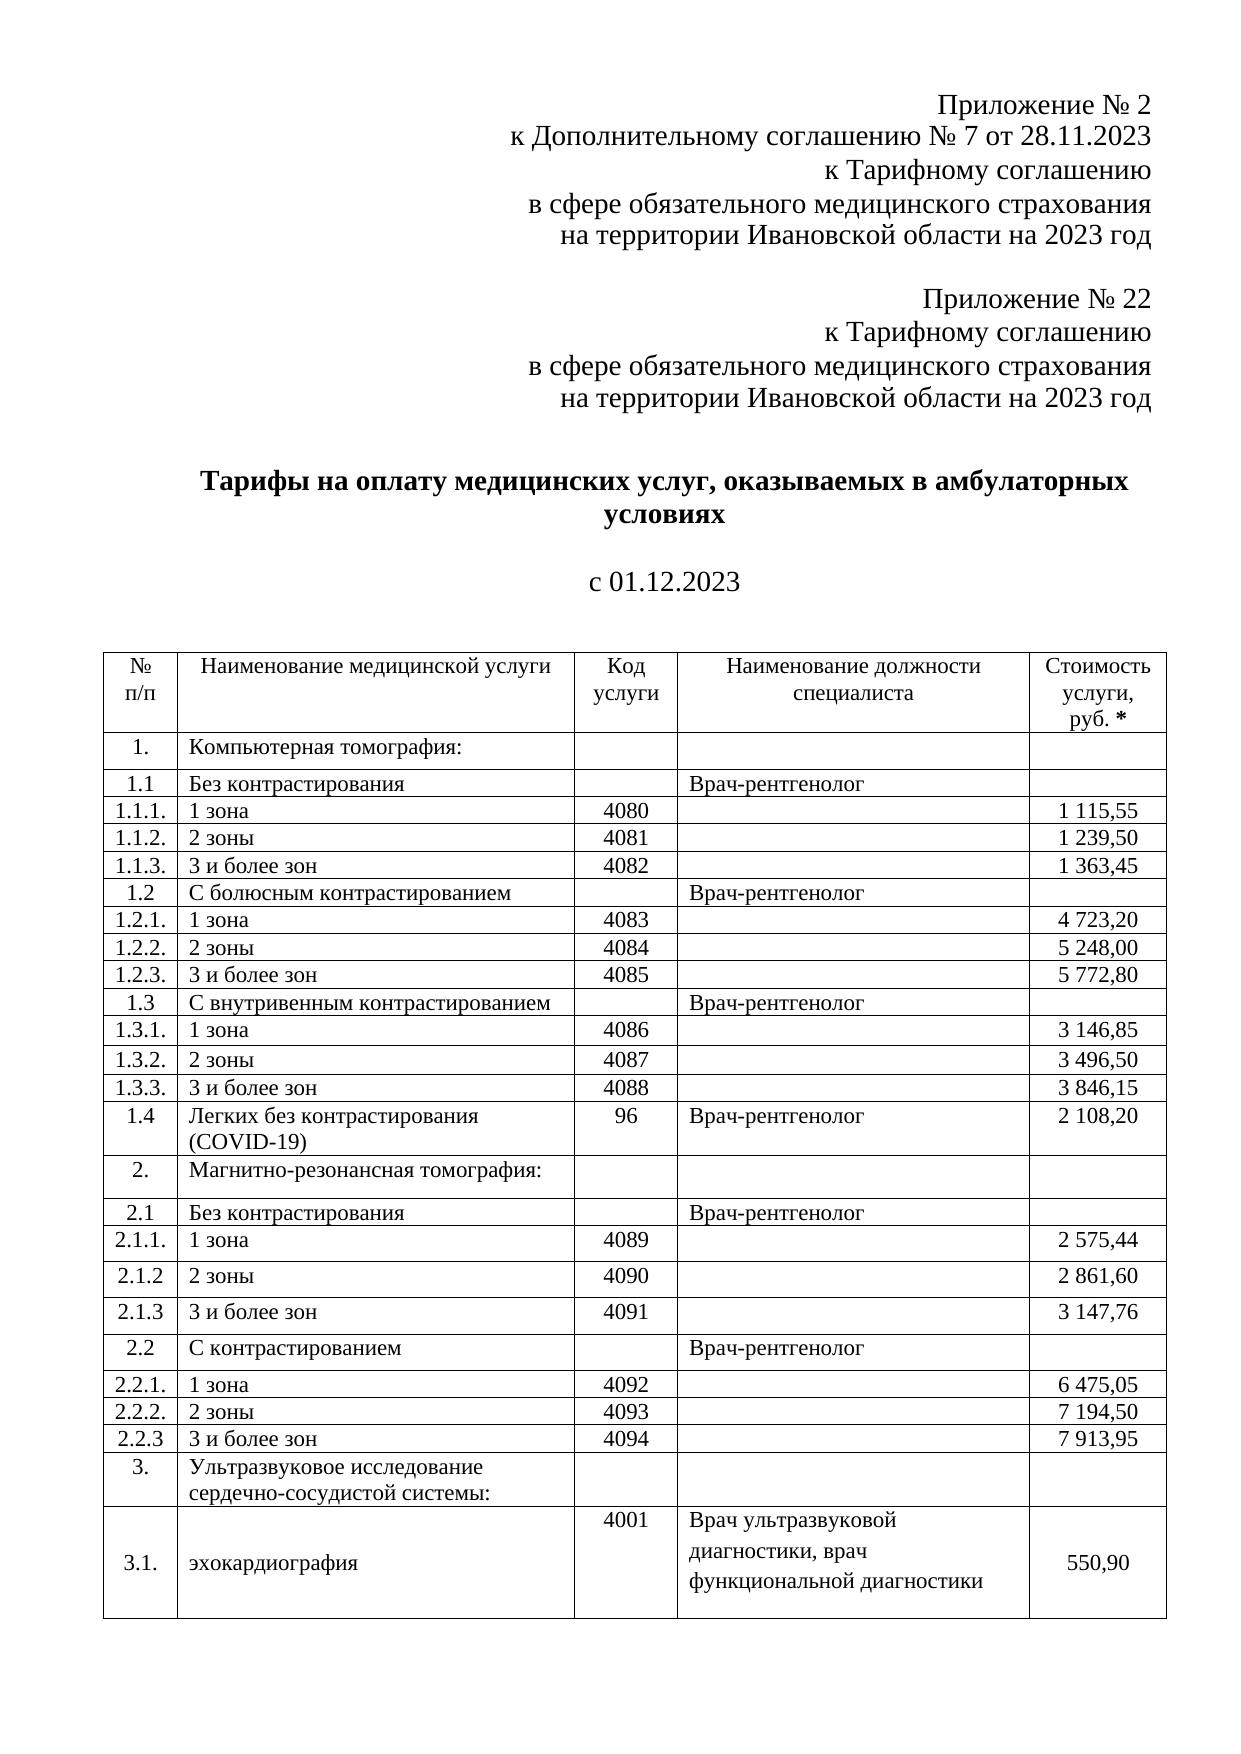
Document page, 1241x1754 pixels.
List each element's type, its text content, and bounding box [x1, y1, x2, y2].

table_cell 4 723,20 [1030, 907, 1166, 933]
title Тарифы на оплату медицинских услуг, оказываемых в амбулаторных условиях [177, 463, 1152, 530]
table_cell С контрастированием [178, 1335, 574, 1369]
table_cell 2.1.2 [104, 1262, 177, 1297]
table_cell 1.4 [104, 1102, 177, 1155]
table_cell [575, 1199, 677, 1225]
table_header № п/п [104, 653, 177, 732]
table_cell [1030, 770, 1166, 796]
table_cell С болюсным контрастированием [178, 879, 574, 906]
table_cell 2. [104, 1156, 177, 1198]
table_cell 1 зона [178, 1016, 574, 1045]
table_cell [678, 852, 1029, 878]
table_cell эхокардиография [178, 1507, 574, 1618]
table_cell Магнитно-резонансная томография: [178, 1156, 574, 1198]
table_cell [678, 1425, 1029, 1452]
table_cell 1 зона [178, 1226, 574, 1261]
table_cell 1 зона [178, 797, 574, 823]
table_cell 2 575,44 [1030, 1226, 1166, 1261]
table_cell 3 и более зон [178, 1298, 574, 1333]
table_cell 4086 [575, 1016, 677, 1045]
table_cell [575, 733, 677, 768]
table_cell Легких без контрастирования (COVID-19) [178, 1102, 574, 1155]
table_cell 1.1.2. [104, 824, 177, 851]
table_cell [1030, 1199, 1166, 1225]
table_cell 7 194,50 [1030, 1398, 1166, 1424]
table_cell 550,90 [1030, 1507, 1166, 1618]
table_cell [575, 1156, 677, 1198]
table_cell [1030, 1453, 1166, 1506]
table_cell 4089 [575, 1226, 677, 1261]
table_cell 1 363,45 [1030, 852, 1166, 878]
table_cell [575, 879, 677, 906]
table_header Наименование должности специалиста [678, 653, 1029, 732]
table_cell [575, 770, 677, 796]
table_cell [678, 1226, 1029, 1261]
table_cell 2 зоны [178, 1046, 574, 1073]
table_cell Без контрастирования [178, 770, 574, 796]
table_cell 2.1.3 [104, 1298, 177, 1333]
table_cell 1.1 [104, 770, 177, 796]
text на территории Ивановской области на 2023 год [177, 219, 1152, 251]
table_cell 5 248,00 [1030, 934, 1166, 960]
table_cell Врач-рентгенолог [678, 1199, 1029, 1225]
table_cell Компьютерная томография: [178, 733, 574, 768]
table_cell 3.1. [104, 1507, 177, 1618]
table_cell 4092 [575, 1371, 677, 1397]
table_cell [1030, 1156, 1166, 1198]
text к Тарифному соглашению [177, 152, 1152, 186]
table_cell [678, 961, 1029, 988]
table_cell 3 и более зон [178, 852, 574, 878]
table_cell 3 и более зон [178, 1075, 574, 1101]
table_cell 2.1 [104, 1199, 177, 1225]
table_cell 1.2.3. [104, 961, 177, 988]
table_cell [1030, 733, 1166, 768]
table_cell Врач-рентгенолог [678, 770, 1029, 796]
table_cell 1 239,50 [1030, 824, 1166, 851]
table_header Стоимость услуги, руб. * [1030, 653, 1166, 732]
table_cell 4081 [575, 824, 677, 851]
table_cell [678, 1371, 1029, 1397]
table_cell [678, 1046, 1029, 1073]
table_cell 1.2.2. [104, 934, 177, 960]
table_cell 2 зоны [178, 934, 574, 960]
table_cell [678, 1075, 1029, 1101]
table_cell 4080 [575, 797, 677, 823]
table_cell 5 772,80 [1030, 961, 1166, 988]
table_cell 1 зона [178, 907, 574, 933]
table_cell Без контрастирования [178, 1199, 574, 1225]
table_cell 3 846,15 [1030, 1075, 1166, 1101]
table_cell 4084 [575, 934, 677, 960]
table_cell 2.2.1. [104, 1371, 177, 1397]
table_cell 3 146,85 [1030, 1016, 1166, 1045]
table_cell [575, 1335, 677, 1369]
table_header Наименование медицинской услуги [178, 653, 574, 732]
table_cell [1030, 989, 1166, 1015]
table_cell 4085 [575, 961, 677, 988]
table_cell 3 496,50 [1030, 1046, 1166, 1073]
table_cell 1.2 [104, 879, 177, 906]
table_cell Врач-рентгенолог [678, 989, 1029, 1015]
text к Дополнительному соглашению № 7 от 28.11.2023 [177, 120, 1152, 152]
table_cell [678, 1507, 1029, 1618]
table_cell [678, 1398, 1029, 1424]
title с 01.12.2023 [177, 564, 1152, 597]
table_cell 2 зоны [178, 824, 574, 851]
table_cell 4093 [575, 1398, 677, 1424]
table_cell Врач-рентгенолог [678, 1102, 1029, 1155]
table_cell [1030, 1335, 1166, 1369]
table_cell [678, 824, 1029, 851]
table_cell Врач-рентгенолог [678, 879, 1029, 906]
table_cell [678, 1262, 1029, 1297]
text в сфере обязательного медицинского страхования [177, 186, 1152, 219]
table_cell [575, 989, 677, 1015]
table_cell 1 115,55 [1030, 797, 1166, 823]
text в сфере обязательного медицинского страхования [177, 348, 1152, 382]
table_cell 4001 [575, 1507, 677, 1618]
table_cell 1.3.3. [104, 1075, 177, 1101]
table_cell 4088 [575, 1075, 677, 1101]
table_cell 96 [575, 1102, 677, 1155]
table_cell 1.3 [104, 989, 177, 1015]
table_cell 4082 [575, 852, 677, 878]
table_cell 2.2 [104, 1335, 177, 1369]
text Приложение № 2 [177, 89, 1152, 120]
table_cell 4087 [575, 1046, 677, 1073]
table_cell [1030, 879, 1166, 906]
table_cell [678, 934, 1029, 960]
table_cell 1 зона [178, 1371, 574, 1397]
table_cell 3. [104, 1453, 177, 1506]
table_cell [678, 1298, 1029, 1333]
table_cell 2 зоны [178, 1398, 574, 1424]
table_header Код услуги [575, 653, 677, 732]
text на территории Ивановской области на 2023 год [177, 382, 1152, 413]
table_cell 3 и более зон [178, 961, 574, 988]
table_cell 4090 [575, 1262, 677, 1297]
table_cell 4094 [575, 1425, 677, 1452]
table_cell 2.2.3 [104, 1425, 177, 1452]
table_cell [678, 797, 1029, 823]
table_cell 3 и более зон [178, 1425, 574, 1452]
table_cell 1.1.3. [104, 852, 177, 878]
table_cell [678, 1453, 1029, 1506]
table_cell Врач-рентгенолог [678, 1335, 1029, 1369]
table_cell 1.2.1. [104, 907, 177, 933]
table_cell 4083 [575, 907, 677, 933]
table_cell 1.3.2. [104, 1046, 177, 1073]
table_cell 1.1.1. [104, 797, 177, 823]
table_cell 1.3.1. [104, 1016, 177, 1045]
table_cell 4091 [575, 1298, 677, 1333]
table_cell 6 475,05 [1030, 1371, 1166, 1397]
text к Тарифному соглашению [177, 314, 1152, 348]
table_cell Ультразвуковое исследование сердечно-сосудистой системы: [178, 1453, 574, 1506]
table_cell 2.2.2. [104, 1398, 177, 1424]
table_cell [678, 907, 1029, 933]
table_cell 7 913,95 [1030, 1425, 1166, 1452]
table_cell 3 147,76 [1030, 1298, 1166, 1333]
text Приложение № 22 [177, 283, 1152, 314]
table_cell [575, 1453, 677, 1506]
table_cell [678, 1156, 1029, 1198]
table_cell 2 зоны [178, 1262, 574, 1297]
table_cell 2.1.1. [104, 1226, 177, 1261]
table_cell [678, 1016, 1029, 1045]
table_cell 2 861,60 [1030, 1262, 1166, 1297]
table_cell 2 108,20 [1030, 1102, 1166, 1155]
table_cell 1. [104, 733, 177, 768]
table_cell С внутривенным контрастированием [178, 989, 574, 1015]
table_cell [678, 733, 1029, 768]
